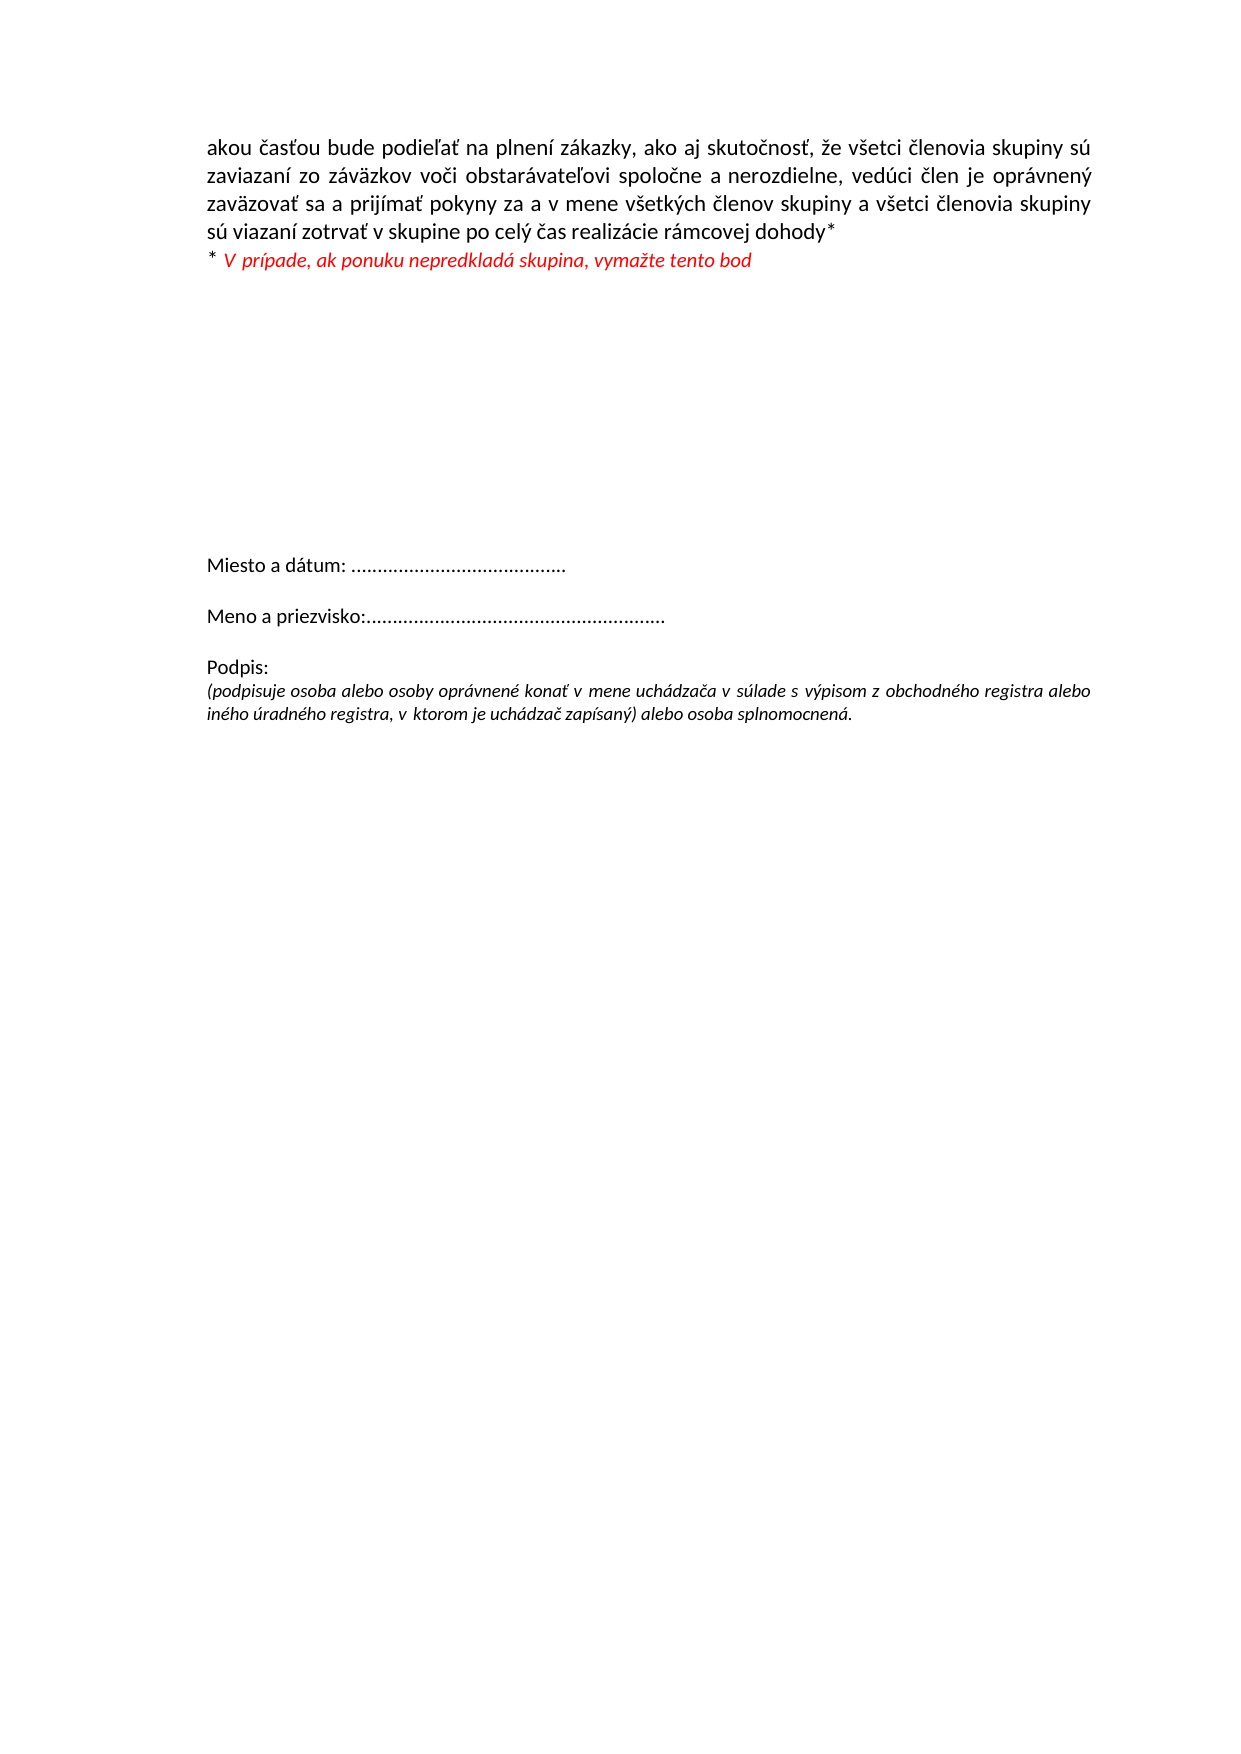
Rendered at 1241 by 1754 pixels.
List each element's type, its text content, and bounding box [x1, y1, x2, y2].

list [148, 133, 1093, 245]
text Miesto a dátum: ......................................... [207, 553, 1093, 578]
text (podpisuje osoba alebo osoby oprávnené konať v mene uchádzača v súlade s výpisom z obchodného registra alebo iného úradného registra, v ktorom je uchádzač zapísaný) alebo osoba splnomocnená. [207, 680, 1093, 726]
text Podpis: [207, 654, 1093, 680]
text Meno a priezvisko:......................................................... [207, 603, 1093, 629]
text * V prípade, ak ponuku nepredkladá skupina, vymažte tento bod [148, 245, 1093, 273]
